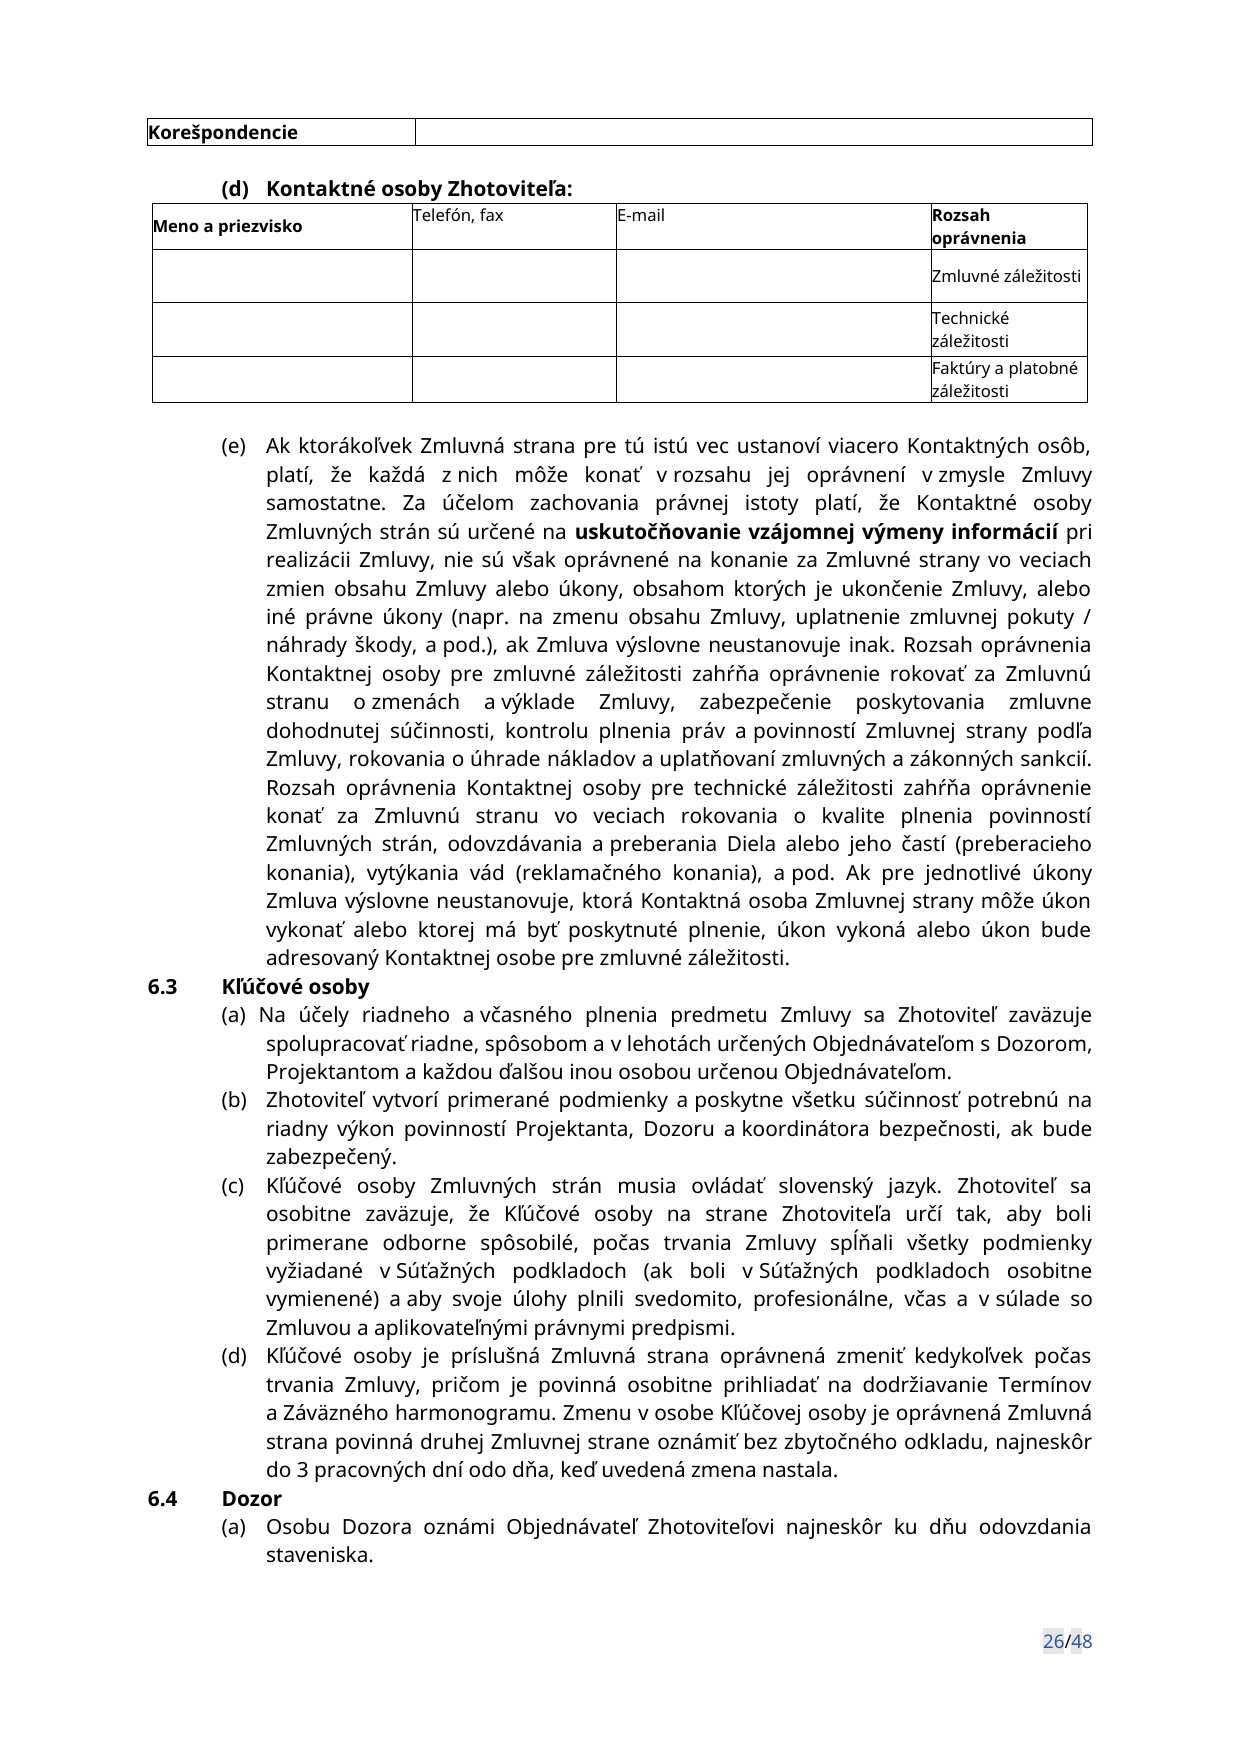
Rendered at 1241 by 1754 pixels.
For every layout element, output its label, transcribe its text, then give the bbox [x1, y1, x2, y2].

text (d) Kľúčové osoby je príslušná Zmluvná strana oprávnená zmeniť kedykoľvek počas trvania Zmluvy, pričom je povinná osobitne prihliadať na dodržiavanie Termínov a Záväzného harmonogramu. Zmenu v osobe Kľúčovej osoby je oprávnená Zmluvná strana povinná druhej Zmluvnej strane oznámiť bez zbytočného odkladu, najneskôr do 3 pracovných dní odo dňa, keď uvedená zmena nastala. [221, 1341, 1093, 1484]
table_cell [416, 119, 1092, 145]
table_cell Zmluvné záležitosti [932, 250, 1087, 302]
text (d) Kontaktné osoby Zhotoviteľa: [221, 174, 1093, 203]
text (a) Osobu Dozora oznámi Objednávateľ Zhotoviteľovi najneskôr ku dňu odovzdania staveniska. [221, 1512, 1093, 1569]
text (c) Kľúčové osoby Zmluvných strán musia ovládať slovenský jazyk. Zhotoviteľ sa osobitne zaväzuje, že Kľúčové osoby na strane Zhotoviteľa určí tak, aby boli primerane odborne spôsobilé, počas trvania Zmluvy spĺňali všetky podmienky vyžiadané v Súťažných podkladoch (ak boli v Súťažných podkladoch osobitne vymienené) a aby svoje úlohy plnili svedomito, profesionálne, včas a v súlade so Zmluvou a aplikovateľnými právnymi predpismi. [221, 1171, 1093, 1341]
table_cell [617, 250, 931, 302]
table_cell [413, 250, 616, 302]
text (a) Na účely riadneho a včasného plnenia predmetu Zmluvy sa Zhotoviteľ zaväzuje spolupracovať riadne, spôsobom a v lehotách určených Objednávateľom s Dozorom, Projektantom a každou ďalšou inou osobou určenou Objednávateľom. [221, 1000, 1093, 1086]
table_header Telefón, fax [413, 204, 616, 249]
table_header Meno a priezvisko [153, 204, 412, 249]
text (b) Zhotoviteľ vytvorí primerané podmienky a poskytne všetku súčinnosť potrebnú na riadny výkon povinností Projektanta, Dozoru a koordinátora bezpečnosti, ak bude zabezpečený. [221, 1086, 1093, 1171]
table_cell [153, 357, 412, 402]
table_cell Technické záležitosti [932, 303, 1087, 356]
table_cell [617, 303, 931, 356]
table_cell [617, 357, 931, 402]
table_cell [413, 303, 616, 356]
table_header E-mail [617, 204, 931, 249]
table_cell [153, 250, 412, 302]
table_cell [148, 119, 415, 145]
table_cell [153, 303, 412, 356]
text (e) Ak ktorákoľvek Zmluvná strana pre tú istú vec ustanoví viacero Kontaktných osôb, platí, že každá z nich môže konať v rozsahu jej oprávnení v zmysle Zmluvy samostatne. Za účelom zachovania právnej istoty platí, že Kontaktné osoby Zmluvných strán sú určené na uskutočňovanie vzájomnej výmeny informácií pri realizácii Zmluvy, nie sú však oprávnené na konanie za Zmluvné strany vo veciach zmien obsahu Zmluvy alebo úkony, obsahom ktorých je ukončenie Zmluvy, alebo iné právne úkony (napr. na zmenu obsahu Zmluvy, uplatnenie zmluvnej pokuty / náhrady škody, a pod.), ak Zmluva výslovne neustanovuje inak. Rozsah oprávnenia Kontaktnej osoby pre zmluvné záležitosti zahŕňa oprávnenie rokovať za Zmluvnú stranu o zmenách a výklade Zmluvy, zabezpečenie poskytovania zmluvne dohodnutej súčinnosti, kontrolu plnenia práv a povinností Zmluvnej strany podľa Zmluvy, rokovania o úhrade nákladov a uplatňovaní zmluvných a zákonných sankcií. Rozsah oprávnenia Kontaktnej osoby pre technické záležitosti zahŕňa oprávnenie konať za Zmluvnú stranu vo veciach rokovania o kvalite plnenia povinností Zmluvných strán, odovzdávania a preberania Diela alebo jeho častí (preberacieho konania), vytýkania vád (reklamačného konania), a pod. Ak pre jednotlivé úkony Zmluva výslovne neustanovuje, ktorá Kontaktná osoba Zmluvnej strany môže úkon vykonať alebo ktorej má byť poskytnuté plnenie, úkon vykoná alebo úkon bude adresovaný Kontaktnej osobe pre zmluvné záležitosti. [221, 431, 1093, 972]
table_header Rozsah oprávnenia [932, 204, 1087, 249]
text 6.4 Dozor [148, 1484, 1093, 1512]
table_cell Faktúry a platobné záležitosti [932, 357, 1087, 402]
table_cell [413, 357, 616, 402]
text 6.3 Kľúčové osoby [148, 972, 1093, 1000]
